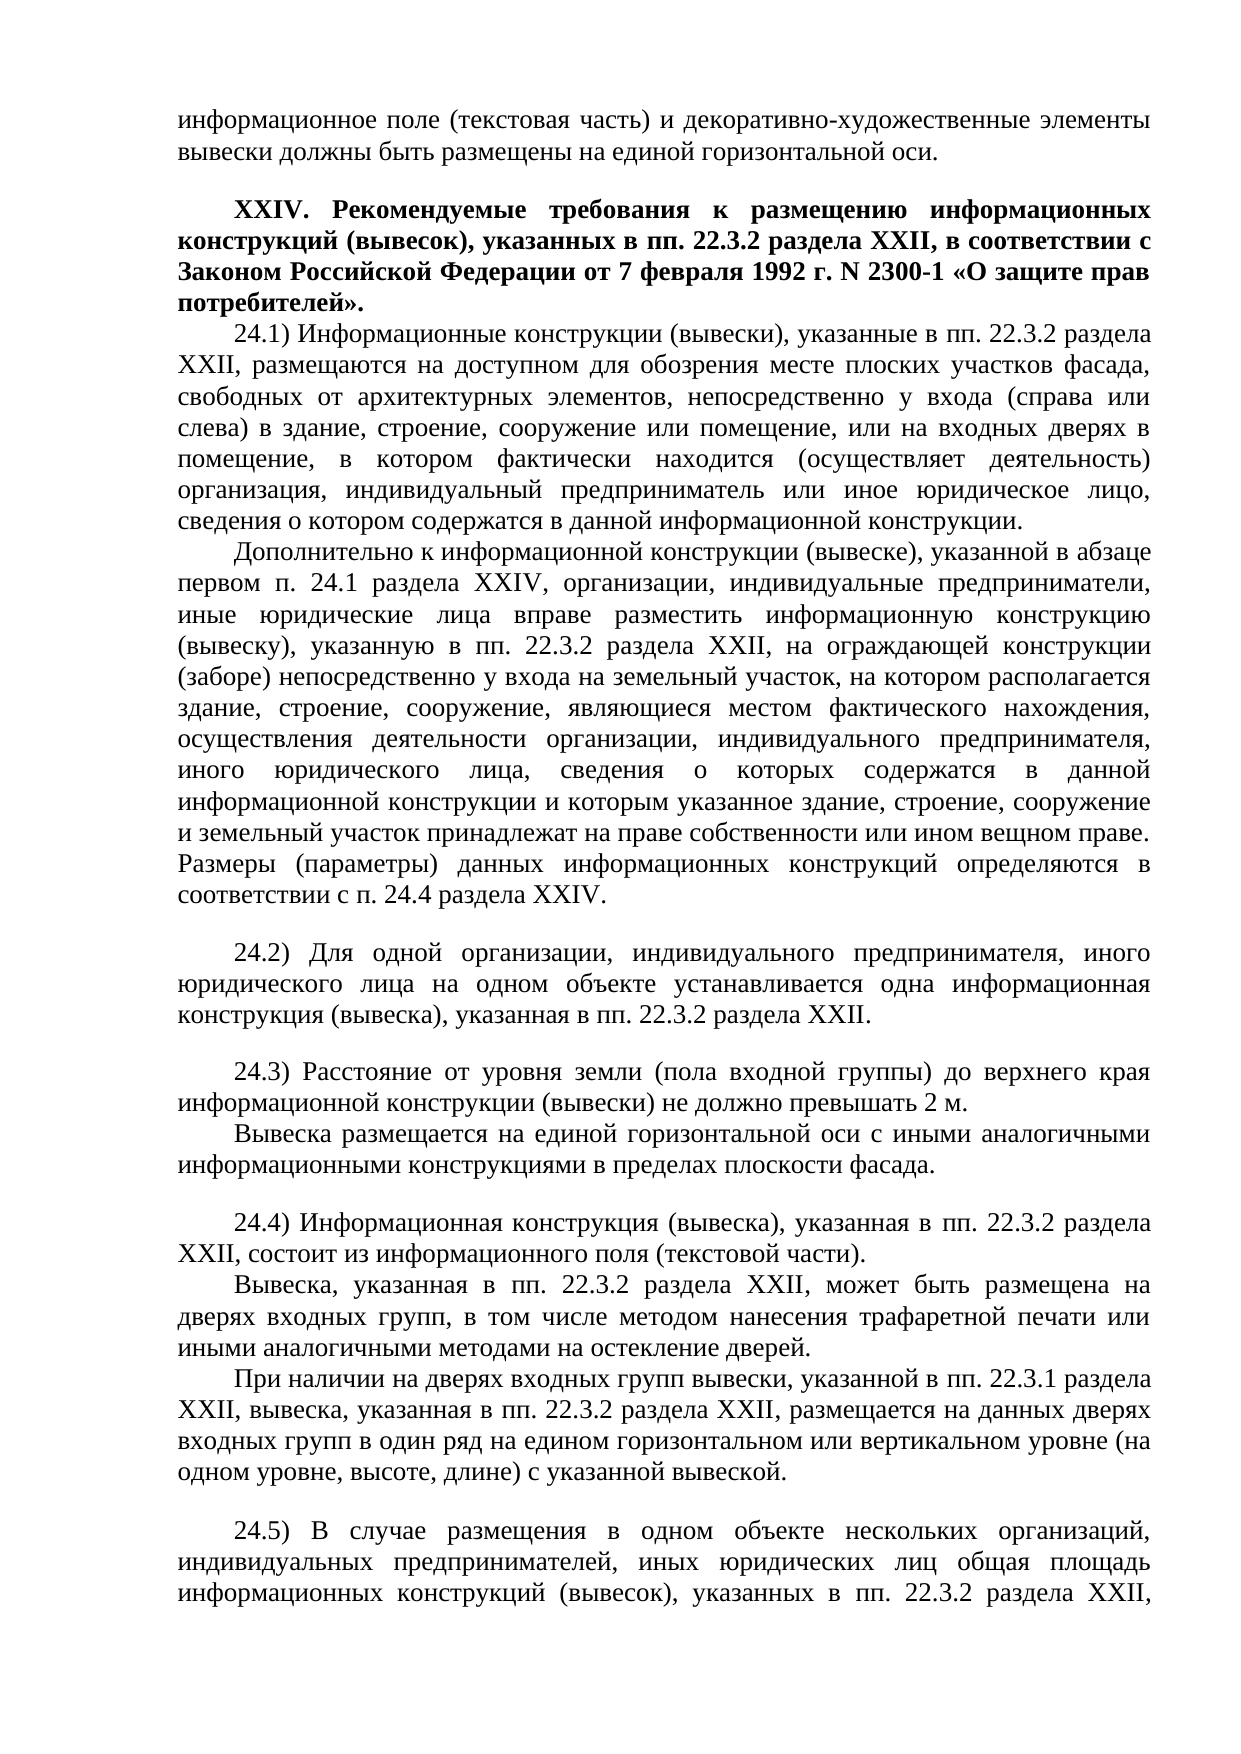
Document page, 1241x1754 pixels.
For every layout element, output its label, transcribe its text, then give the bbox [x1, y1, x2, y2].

text Дополнительно к информационной конструкции (вывеске), указанной в абзаце первом , организации, индивидуальные предприниматели, иные юридические лица вправе разместить информационную конструкцию (вывеску), указанную в пп. 22.3.2 раздела XXII, на ограждающей конструкции (заборе) непосредственно у входа на земельный участок, на котором располагается здание, строение, сооружение, являющиеся местом фактического нахождения, осуществления деятельности организации, индивидуального предпринимателя, иного юридического лица, сведения о которых содержатся в данной информационной конструкции и которым указанное здание, строение, сооружение и земельный участок принадлежат на праве собственности или ином вещном праве. Размеры (параметры) данных информационных конструкций определяются в соответствии с п. 24.4 раздела XXIV. [177, 535, 1152, 909]
text Вывеска размещается на единой горизонтальной оси с иными аналогичными информационными конструкциями в пределах плоскости фасада. [177, 1117, 1152, 1179]
text Вывеска, указанная в пп. 22.3.2 раздела XXII, может быть размещена на дверях входных групп, в том числе методом нанесения трафаретной печати или иными аналогичными методами на остекление дверей. [177, 1269, 1152, 1362]
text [177, 1514, 1152, 1607]
text 24.3) Расстояние от уровня земли (пола входной группы) до верхнего края информационной конструкции (вывески) не должно превышать 2 м. [177, 1055, 1152, 1117]
text 24.1) Информационные конструкции (вывески), указанные в пп. 22.3.2 раздела XXII, размещаются на доступном для обозрения месте плоских участков фасада, свободных от архитектурных элементов, непосредственно у входа (справа или слева) в здание, строение, сооружение или помещение, или на входных дверях в помещение, в котором фактически находится (осуществляет деятельность) организация, индивидуальный предприниматель или иное юридическое лицо, сведения о котором содержатся в данной информационной конструкции. [177, 317, 1152, 535]
text 24.2) Для одной организации, индивидуального предпринимателя, иного юридического лица на одном объекте устанавливается одна информационная конструкция (вывеска), указанная в пп. 22.3.2 раздела XXII. [177, 936, 1152, 1030]
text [177, 103, 1152, 166]
text XXIV. Рекомендуемые требования к размещению информационных конструкций (вывесок), указанных в пп. 22.3.2 раздела XXII, в соответствии с Законом Российской Федерации от 7 февраля 1992 г. N 2300-1 «О защите прав потребителей». [177, 193, 1152, 317]
text 24.4) Информационная конструкция (вывеска), указанная в пп. 22.3.2 раздела XXII, состоит из информационного поля (текстовой части). [177, 1206, 1152, 1269]
text При наличии на дверях входных групп вывески, указанной в пп. 22.3.1 раздела XXII, вывеска, указанная в пп. 22.3.2 раздела XXII, размещается на данных дверях входных групп в один ряд на едином горизонтальном или вертикальном уровне (на одном уровне, высоте, длине) с указанной вывеской. [177, 1362, 1152, 1487]
